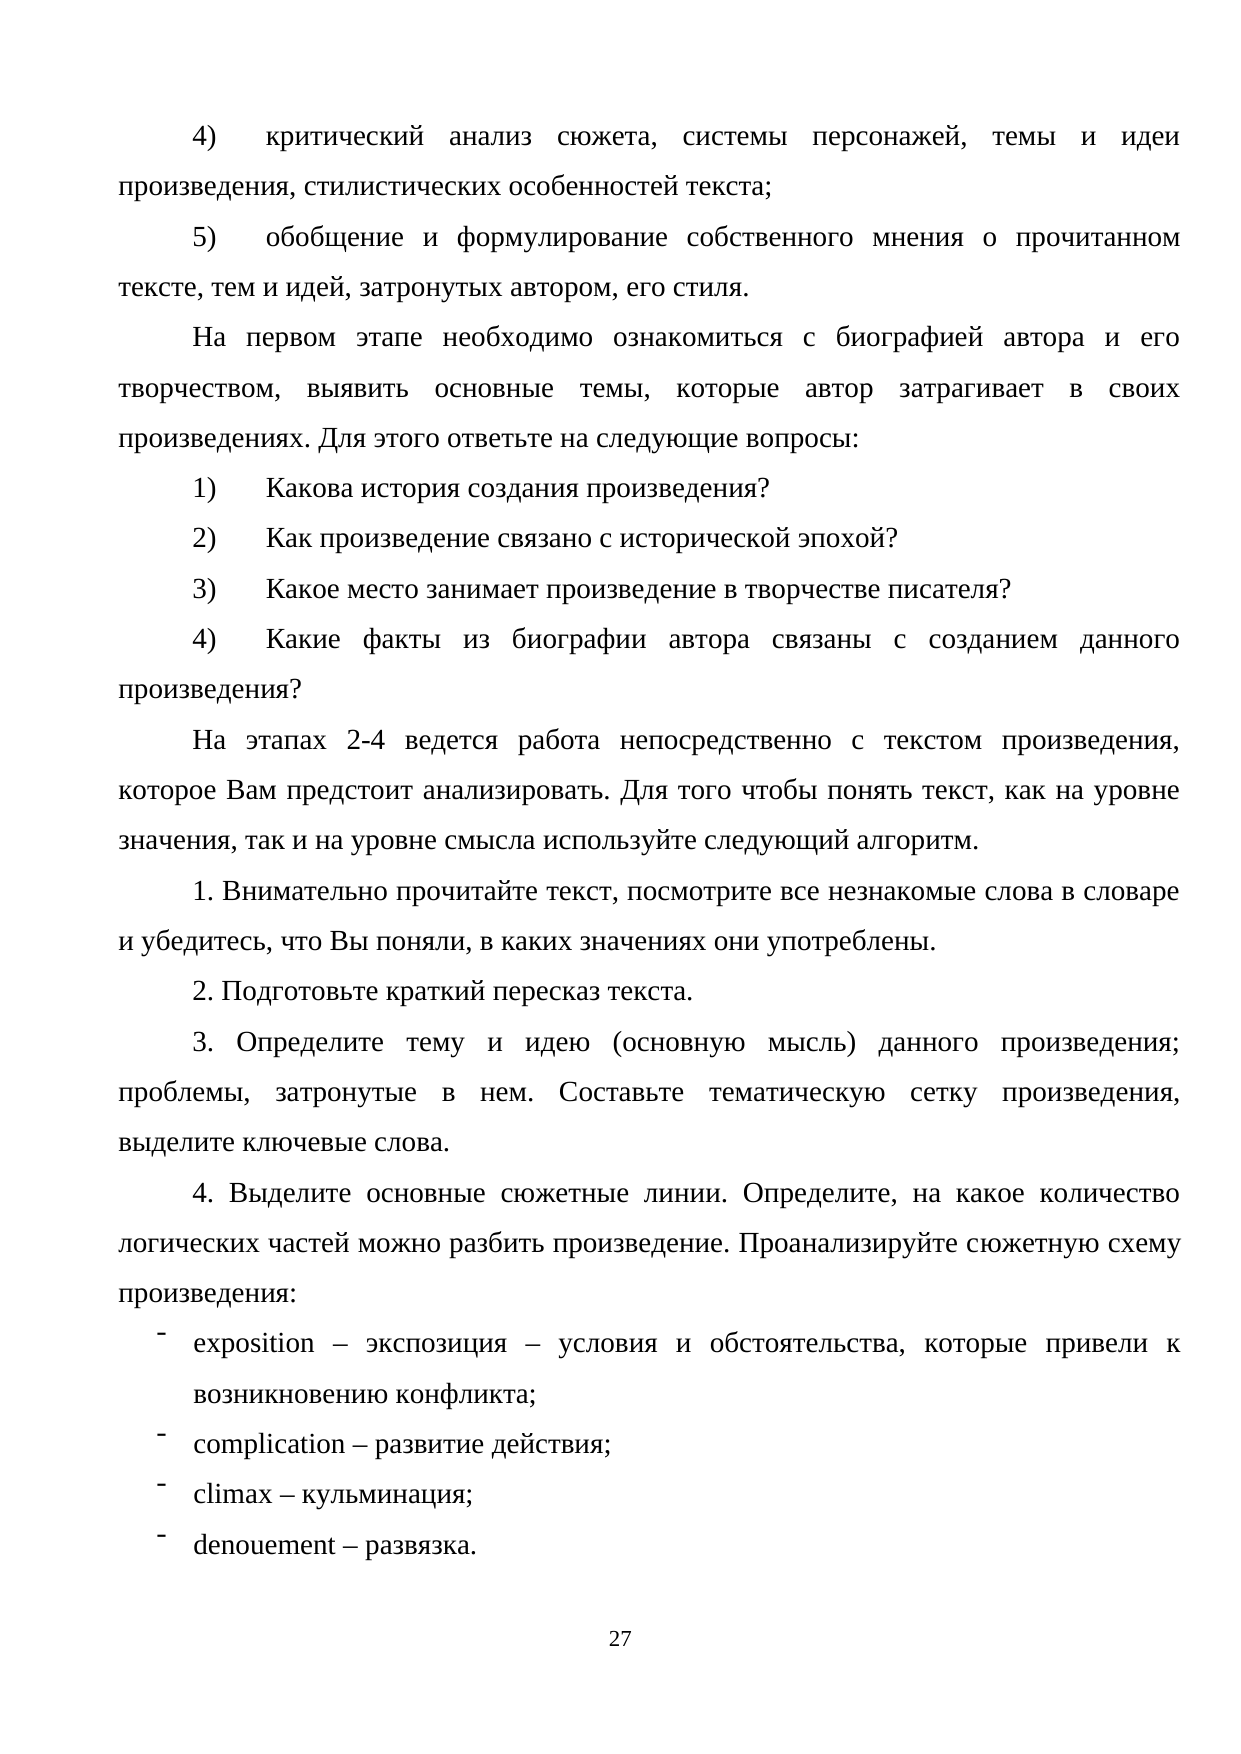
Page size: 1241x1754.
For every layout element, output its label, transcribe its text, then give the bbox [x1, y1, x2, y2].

list Какова история создания произведения? [118, 470, 1181, 504]
text 2. Подготовьте краткий пересказ текста. [118, 973, 1181, 1007]
text На первом этапе необходимо ознакомиться с биографией автора и его творчеством, выявить основные темы, которые автор затрагивает в своих произведениях. Для этого ответьте на следующие вопросы: [118, 319, 1181, 453]
text 1. Внимательно прочитайте текст, посмотрите все незнакомые слова в словаре и убедитесь, что Вы поняли, в каких значениях они употреблены. [118, 873, 1181, 957]
list Как произведение связано с исторической эпохой? [118, 521, 1181, 554]
list complication – развитие действия; [156, 1426, 1181, 1460]
text 4. Выделите основные сюжетные линии. Определите, на какое количество логических частей можно разбить произведение. Проанализируйте сюжетную схему произведения: [118, 1175, 1181, 1309]
list Какое место занимает произведение в творчестве писателя? [118, 571, 1181, 604]
list denouement – развязка. [156, 1527, 1181, 1560]
text 3. Определите тему и идею (основную мысль) данного произведения; проблемы, затронутые в нем. Составьте тематическую сетку произведения, выделите ключевые слова. [118, 1024, 1181, 1074]
text На этапах 2-4 ведется работа непосредственно с текстом произведения, которое Вам предстоит анализировать. Для того чтобы понять текст, как на уровне значения, так и на уровне смысла используйте следующий алгоритм. [118, 722, 1181, 856]
list climax – кульминация; [156, 1477, 1181, 1510]
text 3. Определите тему и идею (основную мысль) данного произведения; проблемы, затронутые в нем. Составьте тематическую сетку произведения, выделите ключевые слова. [118, 1108, 1181, 1158]
list критический анализ сюжета, системы персонажей, темы и идеи произведения, стилистических особенностей текста; [118, 118, 1181, 202]
list Какие факты из биографии автора связаны с созданием данного произведения? [118, 621, 1181, 705]
list exposition – экспозиция – условия и обстоятельства, которые привели к возникновению конфликта; [156, 1326, 1181, 1409]
list обобщение и формулирование собственного мнения о прочитанном тексте, тем и идей, затронутых автором, его стиля. [118, 219, 1181, 303]
